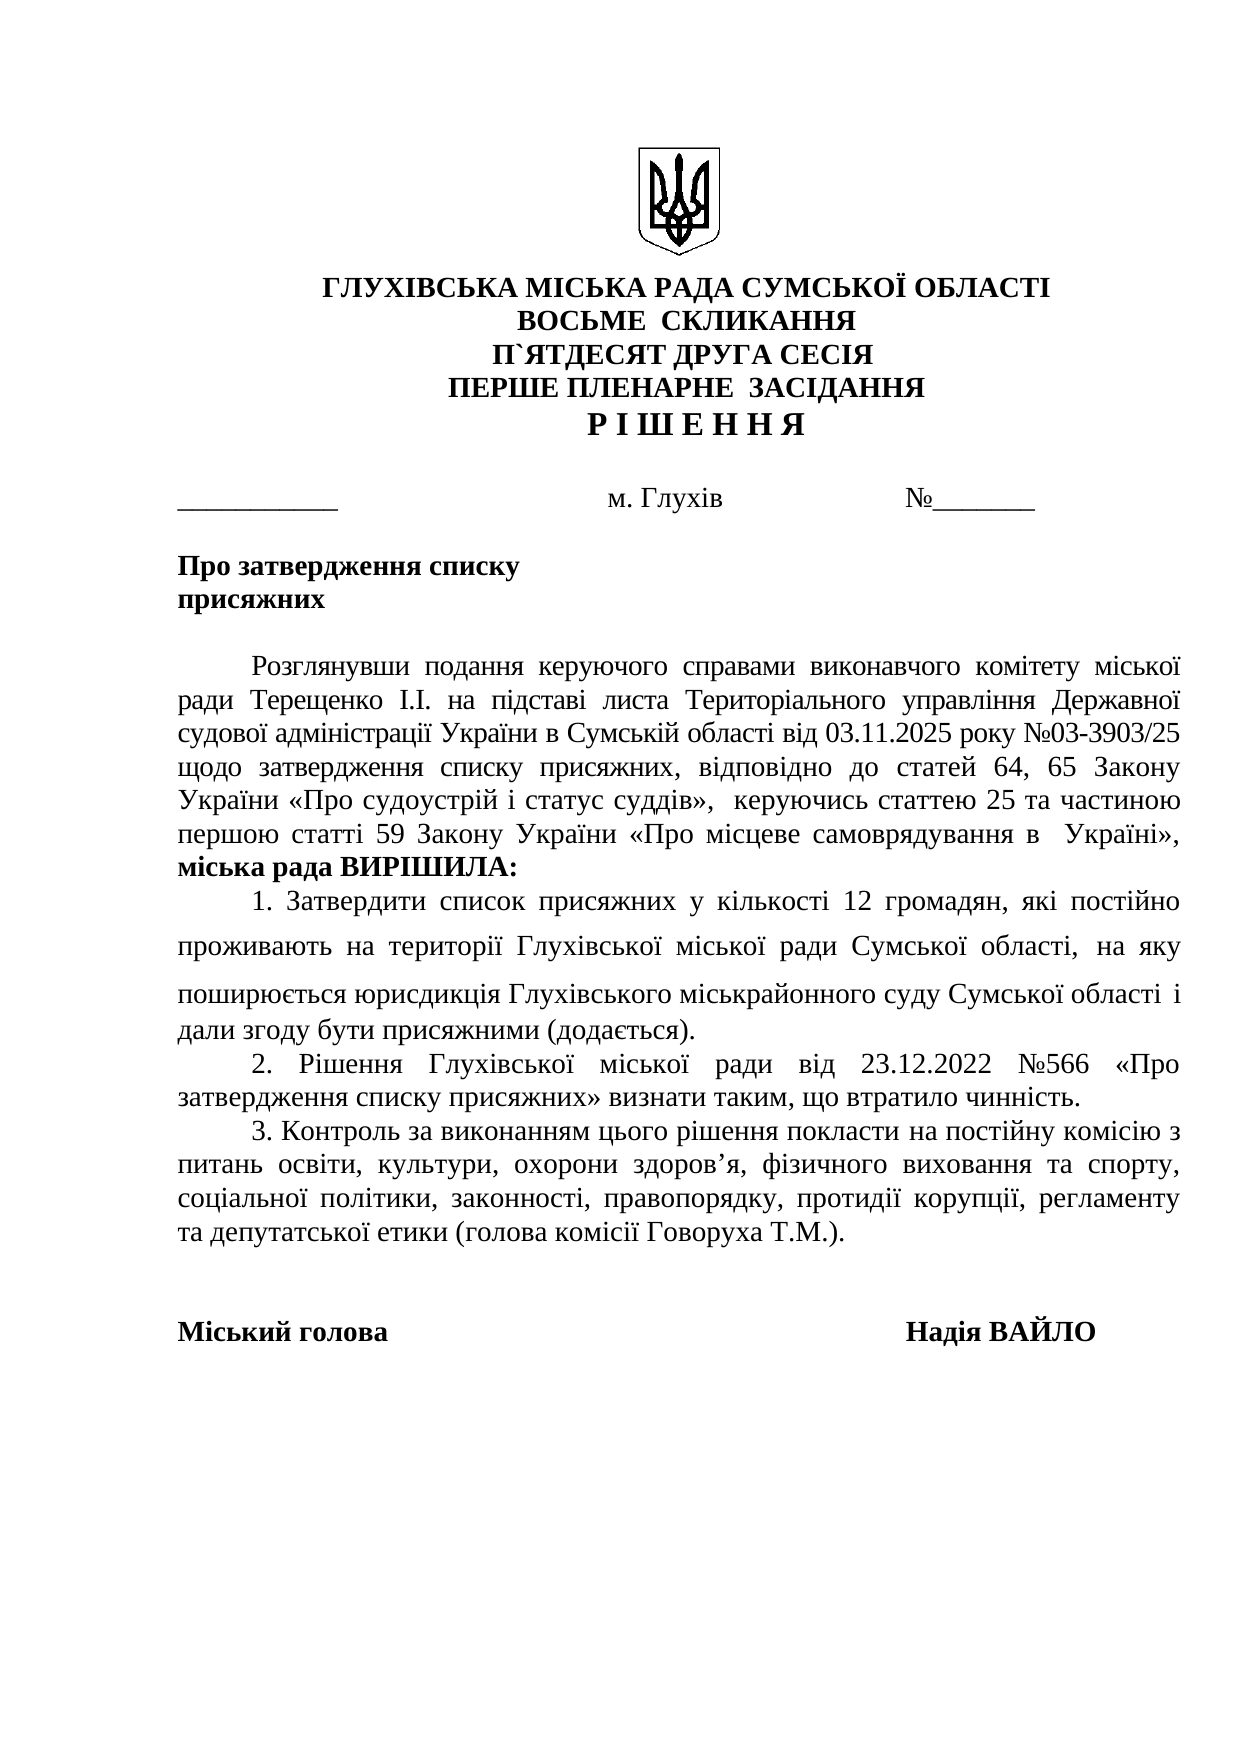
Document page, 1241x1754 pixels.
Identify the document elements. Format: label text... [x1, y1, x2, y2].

text ПЕРШЕ ПЛЕНАРНЕ ЗАСІДАННЯ [177, 370, 1181, 404]
text Міський голова Надія ВАЙЛО [177, 1314, 1181, 1348]
text ГЛУХІВСЬКА МІСЬКА РАДА СУМСЬКОЇ ОБЛАСТІ [177, 270, 1181, 303]
text ВОСЬМЕ СКЛИКАННЯ [177, 303, 1181, 337]
text Про затвердження списку [177, 548, 1181, 581]
text присяжних [177, 581, 1181, 615]
picture [630, 143, 729, 264]
text 3. Контроль за виконанням цього рішення покласти на постійну комісію з питань освіти, культури, охорони здоров’я, фізичного виховання та спорту, соціальної політики, законності, правопорядку, протидії корупції, регламенту та депутатської етики (голова комісії Говоруха Т.М.). [177, 1113, 1181, 1247]
text Розглянувши подання керуючого справами виконавчого комітету міської ради Терещенко І.І. на підставі листа Територіального управління Державної судової адміністрації України в Сумській області від 03.11.2025 року №03-3903/25 щодо затвердження списку присяжних, відповідно до статей 64, 65 Закону України «Про судоустрій і статус суддів», керуючись статтею 25 та частиною першою статті 59 Закону України «Про місцеве самоврядування в Україні», міська рада ВИРІШИЛА: [177, 648, 1181, 883]
text 1. Затвердити список присяжних у кількості 12 громадян, які постійно проживають на території Глухівської міської ради Сумської області, на яку поширюється юрисдикція Глухівського міськрайонного суду Сумської області і дали згоду бути присяжними (додається). [177, 883, 1181, 1046]
text 2. Рішення Глухівської міської ради від 23.12.2022 №566 «Про затвердження списку присяжних» визнати таким, що втратило чинність. [177, 1046, 1181, 1113]
text П`ЯТДЕСЯТ ДРУГА СЕСІЯ [177, 337, 1181, 370]
text Р І Ш Е Н Н Я [177, 404, 1181, 442]
text ___________ м. Глухів №_______ [177, 481, 1181, 514]
